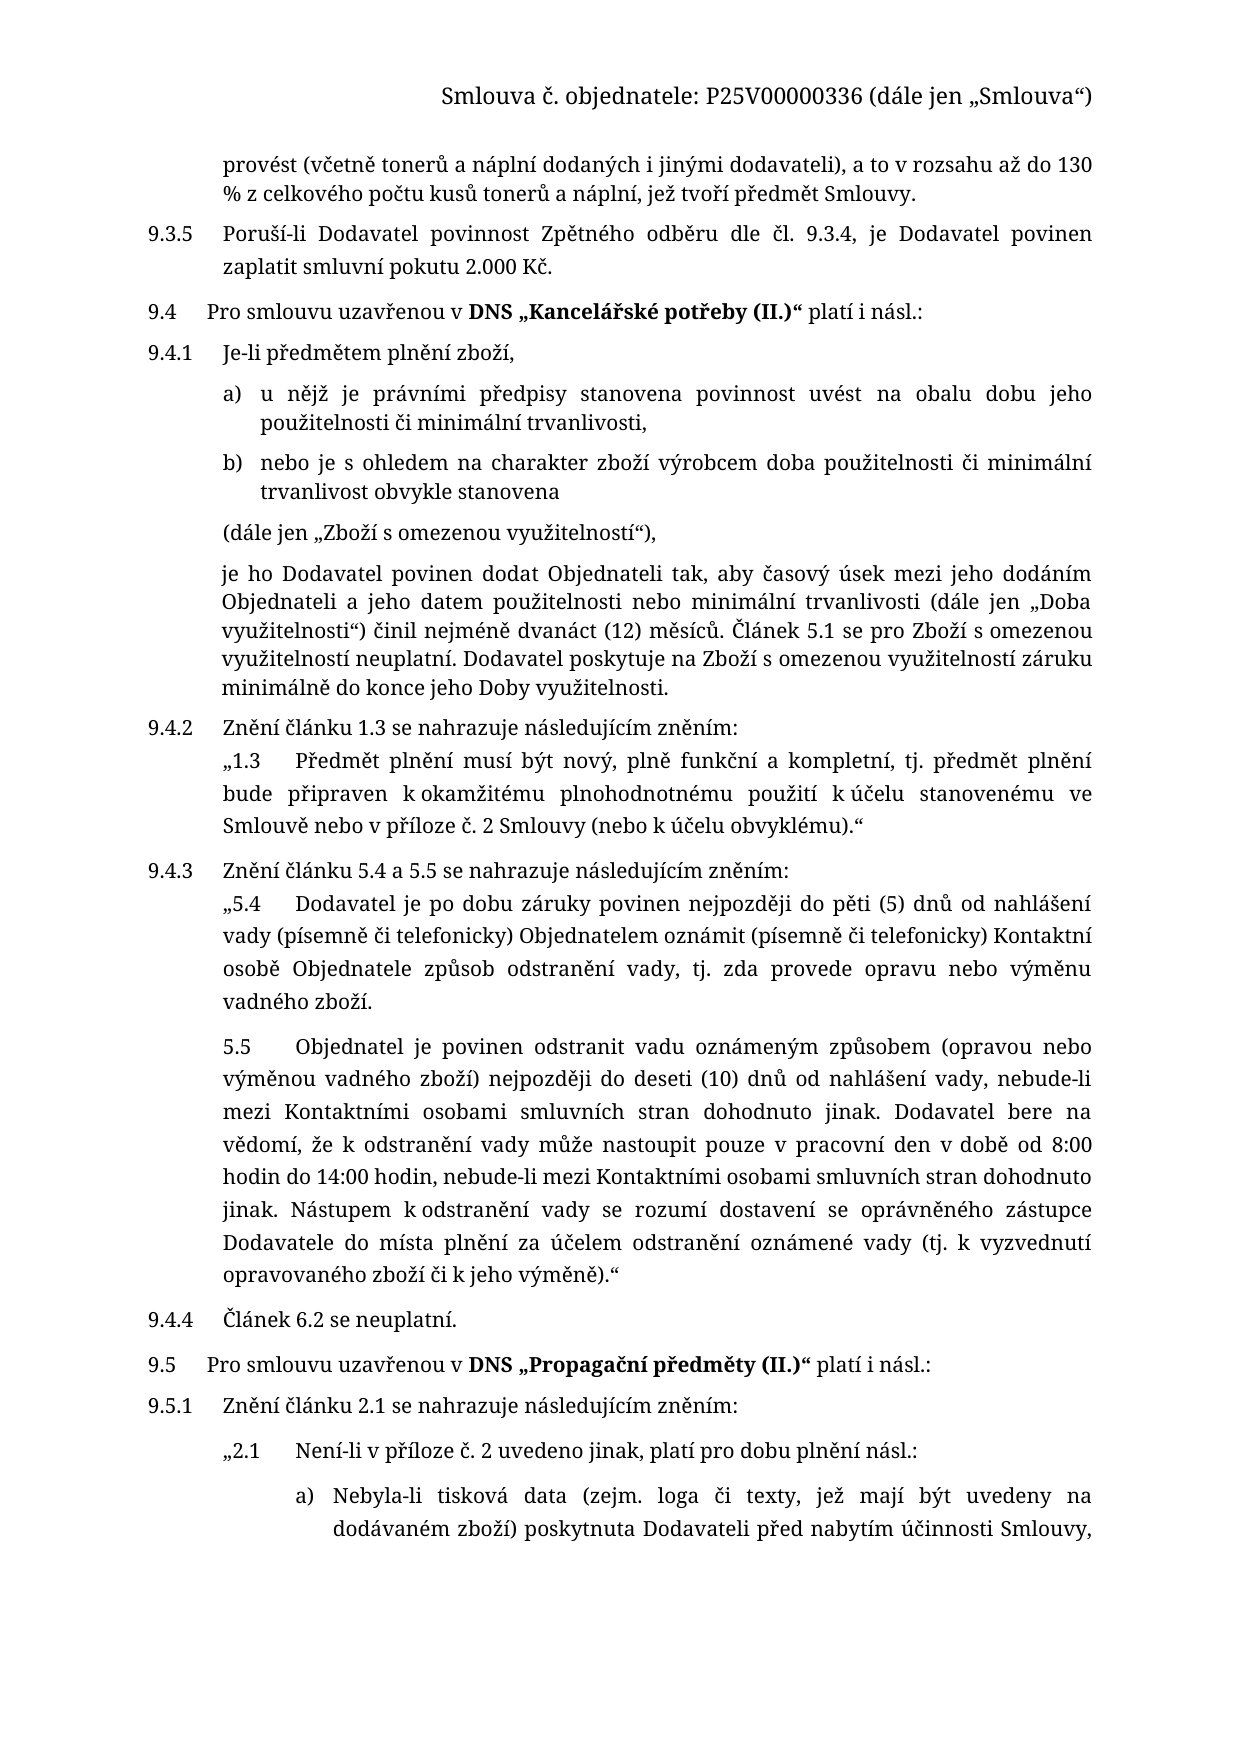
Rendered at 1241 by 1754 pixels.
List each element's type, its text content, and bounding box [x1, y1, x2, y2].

list Poruší-li Dodavatel povinnost Zpětného odběru dle čl. 9.3.4, je Dodavatel povinen zaplatit smluvní pokutu 2.000 Kč. [148, 219, 1093, 281]
text je ho Dodavatel povinen dodat Objednateli tak, aby časový úsek mezi jeho dodáním Objednateli a jeho datem použitelnosti nebo minimální trvanlivosti (dále jen „Doba využitelnosti“) činil nejméně dvanáct (12) měsíců. Článek 5.1 se pro Zboží s omezenou využitelností neuplatní. Dodavatel poskytuje na Zboží s omezenou využitelností záruku minimálně do konce jeho Doby využitelnosti. [221, 559, 1093, 701]
list Znění článku 2.1 se nahrazuje následujícím zněním: [148, 1391, 1093, 1420]
list „1.3 Předmět plnění musí být nový, plně funkční a kompletní, tj. předmět plnění bude připraven k okamžitému plnohodnotnému použití k účelu stanovenému ve Smlouvě nebo v příloze č. 2 Smlouvy (nebo k účelu obvyklému).“ [223, 746, 1093, 840]
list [148, 150, 1093, 207]
text (dále jen „Zboží s omezenou využitelností“), [223, 518, 1093, 546]
list u nějž je právními předpisy stanovena povinnost uvést na obalu dobu jeho použitelnosti či minimální trvanlivosti, [223, 379, 1093, 436]
list „5.4 Dodavatel je po dobu záruky povinen nejpozději do pěti (5) dnů od nahlášení vady (písemně či telefonicky) Objednatelem oznámit (písemně či telefonicky) Kontaktní osobě Objednatele způsob odstranění vady, tj. zda provede opravu nebo výměnu vadného zboží. [223, 889, 1093, 1015]
list Znění článku 5.4 a 5.5 se nahrazuje následujícím zněním: [148, 856, 1093, 885]
list Článek 6.2 se neuplatní. [148, 1305, 1093, 1334]
list Je-li předmětem plnění zboží, [148, 338, 1093, 367]
list Pro smlouvu uzavřenou v DNS „Kancelářské potřeby (II.)“ platí i násl.: [148, 297, 1093, 326]
list Pro smlouvu uzavřenou v DNS „Propagační předměty (II.)“ platí i násl.: [148, 1350, 1093, 1379]
list nebo je s ohledem na charakter zboží výrobcem doba použitelnosti či minimální trvanlivost obvykle stanovena [223, 448, 1093, 505]
list Znění článku 1.3 se nahrazuje následujícím zněním: [148, 713, 1093, 742]
list 5.5 Objednatel je povinen odstranit vadu oznámeným způsobem (opravou nebo výměnou vadného zboží) nejpozději do deseti (10) dnů od nahlášení vady, nebude-li mezi Kontaktními osobami smluvních stran dohodnuto jinak. Dodavatel bere na vědomí, že k odstranění vady může nastoupit pouze v pracovní den v době od 8:00 hodin do 14:00 hodin, nebude-li mezi Kontaktními osobami smluvních stran dohodnuto jinak. Nástupem k odstranění vady se rozumí dostavení se oprávněného zástupce Dodavatele do místa plnění za účelem odstranění oznámené vady (tj. k vyzvednutí opravovaného zboží či k jeho výměně).“ [223, 1032, 1093, 1289]
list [295, 1482, 1093, 1543]
list „2.1 Není-li v příloze č. 2 uvedeno jinak, platí pro dobu plnění násl.: [223, 1436, 1093, 1465]
